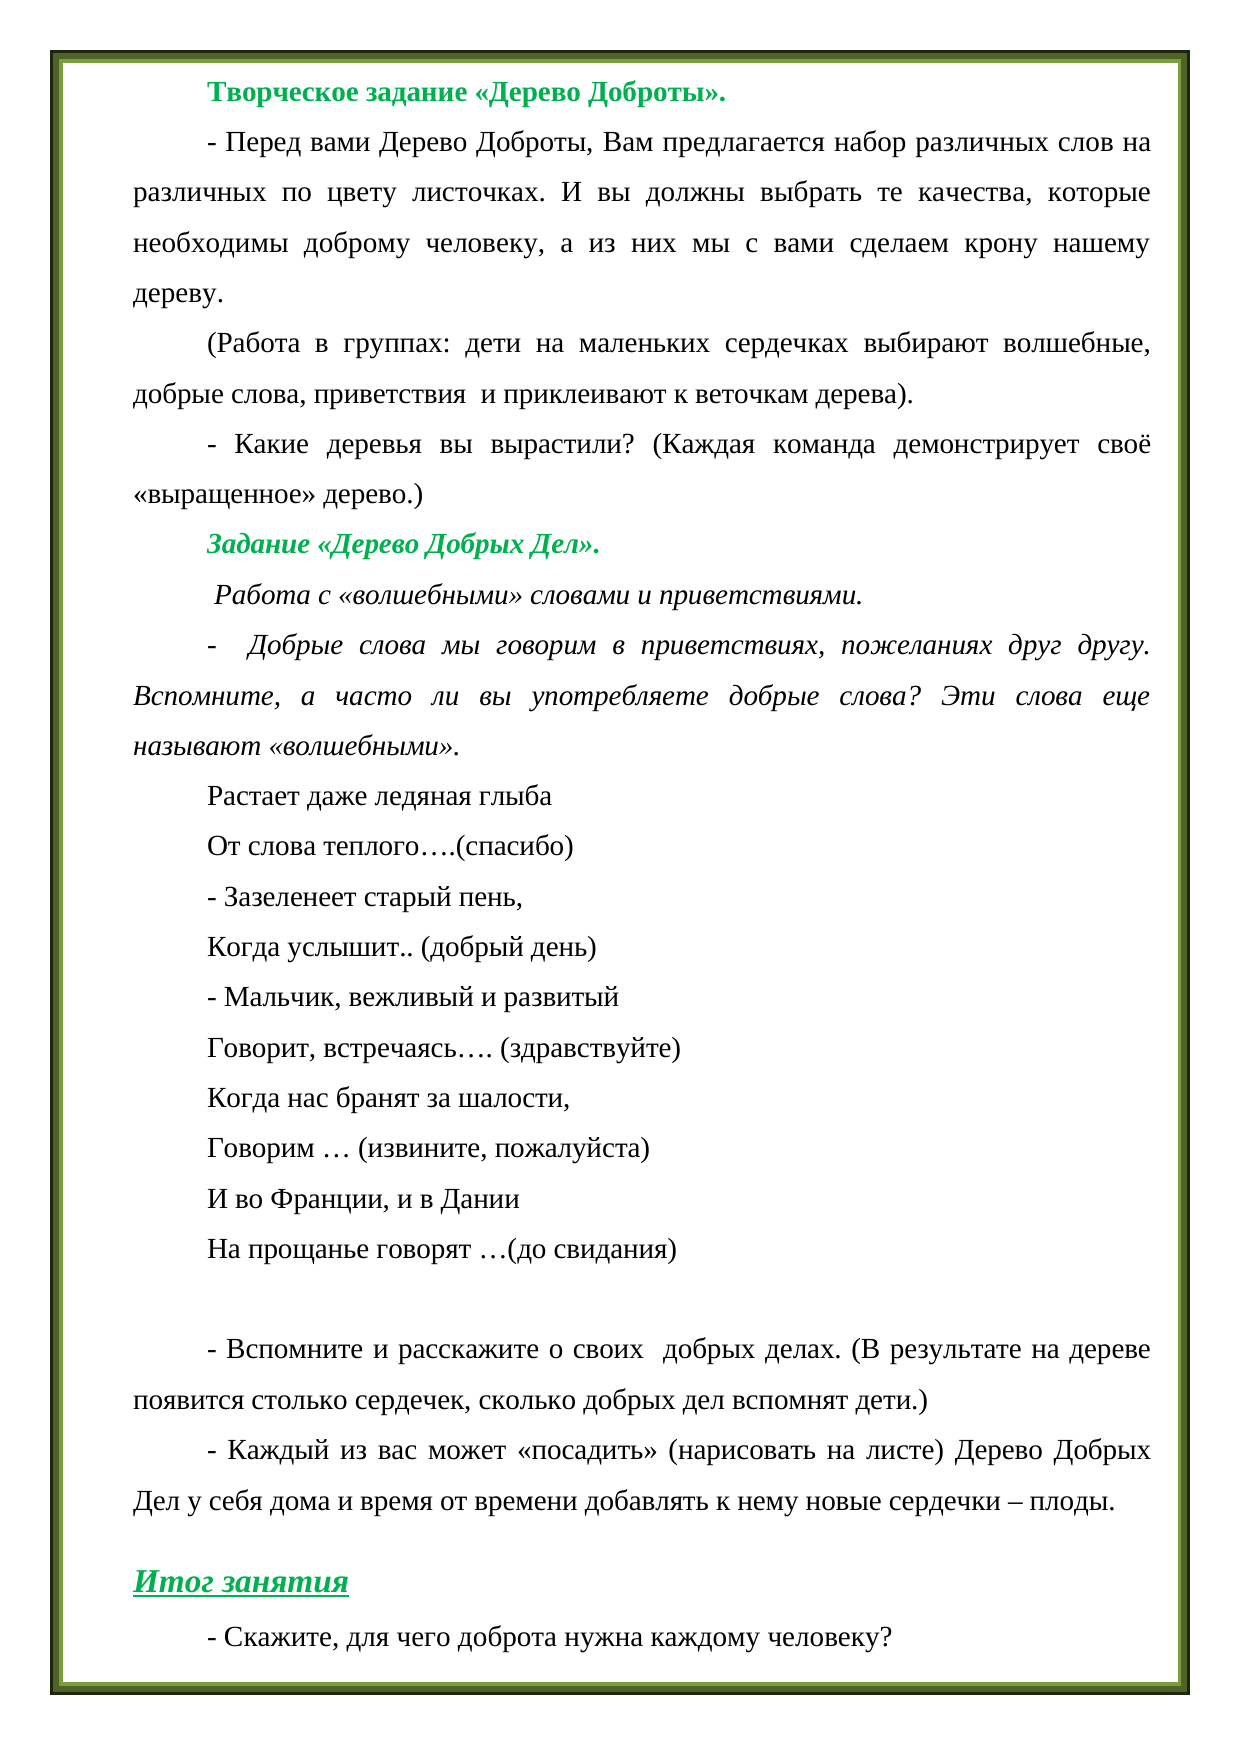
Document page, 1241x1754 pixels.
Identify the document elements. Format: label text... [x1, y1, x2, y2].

text Растает даже ледяная глыба [133, 778, 1152, 812]
text - Вспомните и расскажите о своих добрых делах. (В результате на дереве появится столько сердечек, сколько добрых дел вспомнят дети.) [133, 1332, 1152, 1416]
text Говорит, встречаясь…. (здравствуйте) [133, 1030, 1152, 1063]
text Говорим … (извините, пожалуйста) [133, 1130, 1152, 1164]
text Когда нас бранят за шалости, [133, 1080, 1152, 1114]
text - Добрые слова мы говорим в приветствиях, пожеланиях друг другу. Вспомните, а часто ли вы употребляете добрые слова? Эти слова еще называют «волшебными». [133, 627, 1152, 761]
text - Какие деревья вы вырастили? (Каждая команда демонстрирует своё «выращенное» дерево.) [133, 426, 1152, 510]
text - Перед вами Дерево Доброты, Вам предлагается набор различных слов на различных по цвету листочках. И вы должны выбрать те качества, которые необходимы доброму человеку, а из них мы с вами сделаем крону нашему дереву. [133, 124, 1152, 309]
text - Скажите, для чего доброта нужна каждому человеку? [133, 1619, 1152, 1653]
text - Каждый из вас может «посадить» (нарисовать на листе) Дерево Добрых Дел у себя дома и время от времени добавлять к нему новые сердечки – плоды. [133, 1432, 1152, 1516]
text (Работа в группах: дети на маленьких сердечках выбирают волшебные, добрые слова, приветствия и приклеивают к веточкам дерева). [133, 325, 1152, 409]
text Творческое задание «Дерево Доброты». [133, 74, 1152, 107]
text - Зазеленеет старый пень, [133, 879, 1152, 912]
text Задание «Дерево Добрых Дел». [133, 527, 1152, 560]
text На прощанье говорят …(до свидания) [133, 1231, 1152, 1264]
text И во Франции, и в Дании [133, 1181, 1152, 1214]
text От слова теплого….(спасибо) [133, 828, 1152, 862]
text Когда услышит.. (добрый день) [133, 929, 1152, 963]
text Работа с «волшебными» словами и приветствиями. [133, 577, 1152, 611]
list Итог занятия [133, 1562, 1152, 1600]
text - Мальчик, вежливый и развитый [133, 979, 1152, 1013]
